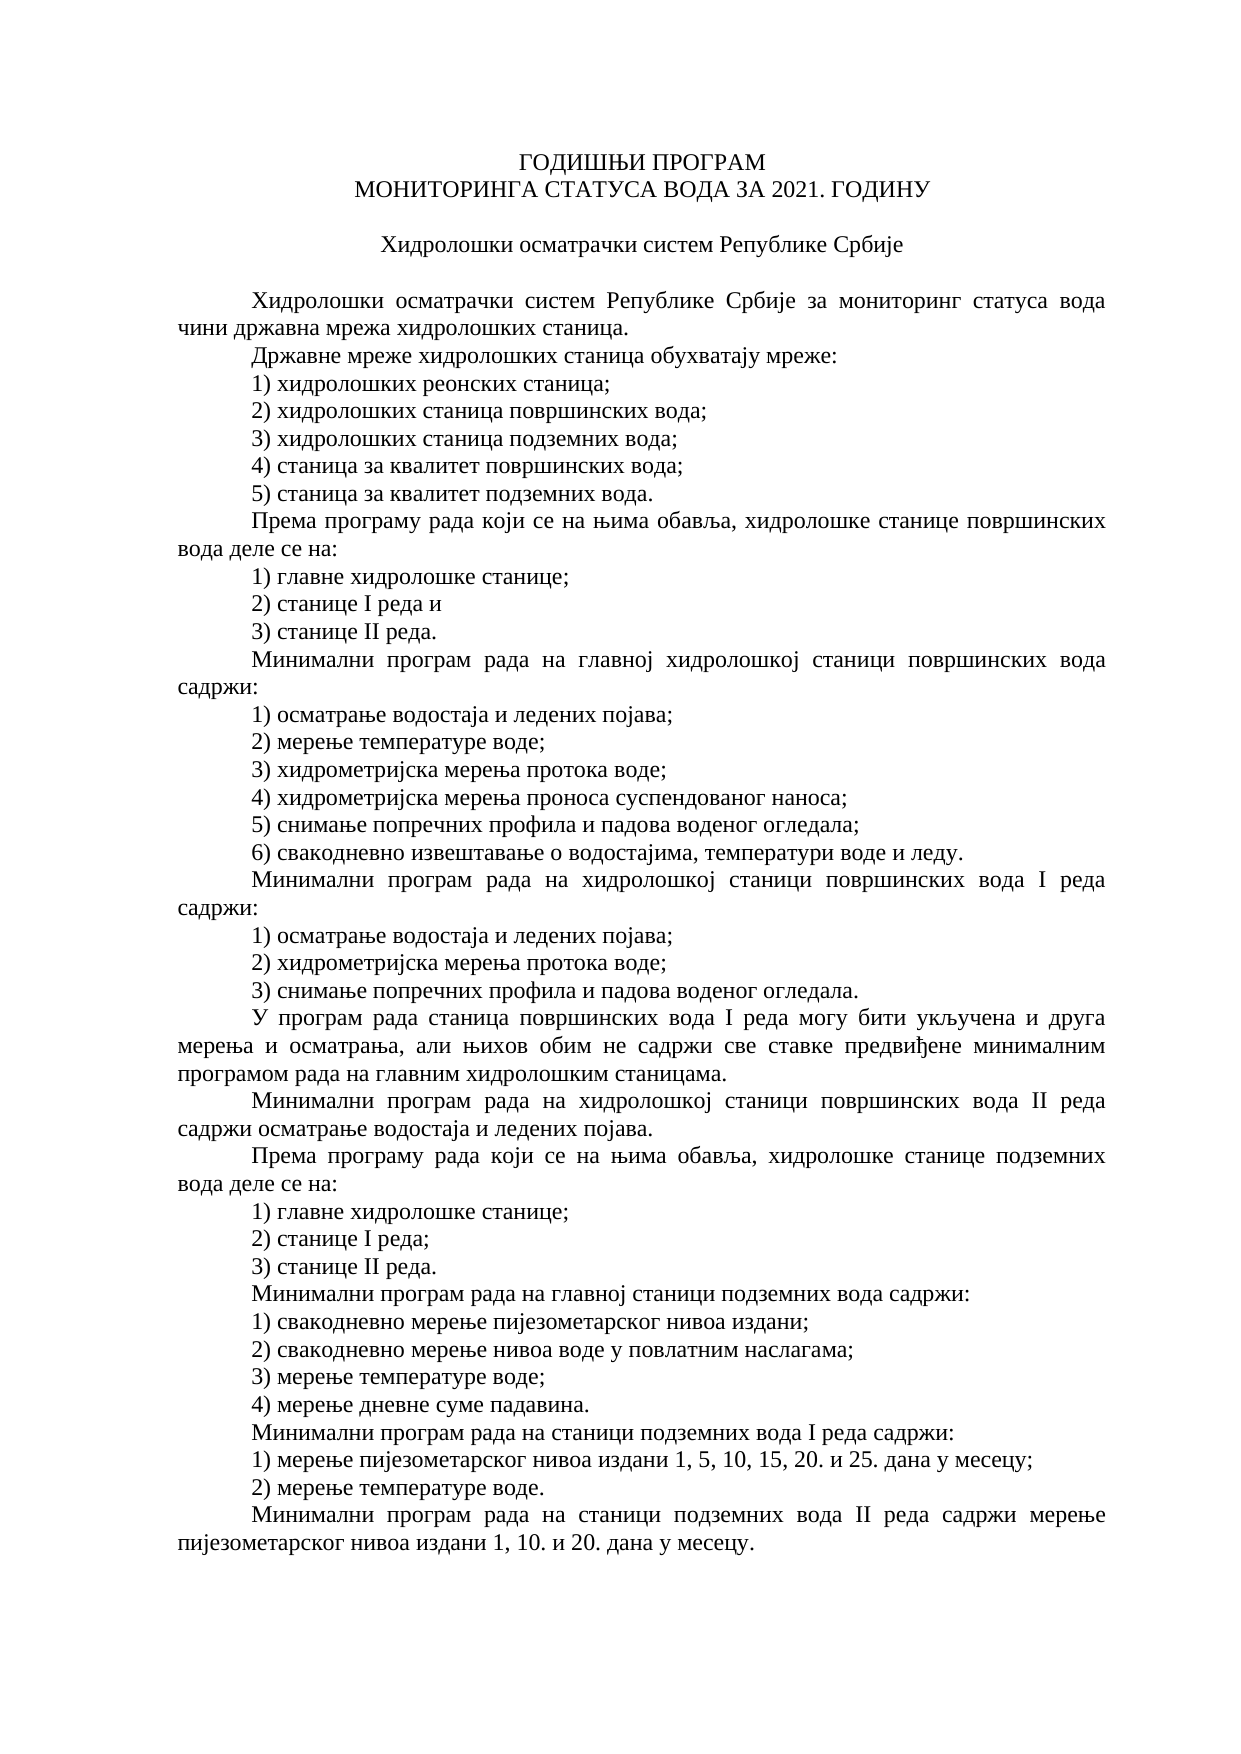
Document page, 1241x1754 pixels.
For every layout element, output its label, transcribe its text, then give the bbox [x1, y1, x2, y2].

text 3) хидролошких станица подземних вода; [177, 424, 1107, 451]
subtitle ГОДИШЊИ ПРОГРАМ [177, 148, 1107, 175]
text Минимални програм рада на главној станици подземних вода садржи: [177, 1279, 1107, 1307]
text 2) хидрометријска мерења протока воде; [177, 948, 1107, 976]
text Минимални програм рада на станици подземних вода I реда садржи: [177, 1417, 1107, 1445]
text 4) станица за квалитет површинских вода; [177, 451, 1107, 479]
text 3) снимање попречних профила и падова воденог огледала. [177, 976, 1107, 1003]
text Према програму рада који се на њима обавља, хидролошке станице површинских вода деле се на: [177, 507, 1107, 562]
text 4) хидрометријска мерења проноса суспендованог наноса; [177, 783, 1107, 810]
text 1) главне хидролошке станице; [177, 1197, 1107, 1224]
text Државне мреже хидролошких станица обухватају мреже: [177, 341, 1107, 368]
text 3) станице II реда. [177, 617, 1107, 644]
text 2) хидролошких станица површинских вода; [177, 396, 1107, 424]
text Минимални програм рада на главној хидролошкој станици површинских вода садржи: [177, 644, 1107, 700]
text 1) осматрање водостаја и ледених појава; [177, 700, 1107, 727]
text 1) хидролошких реонских станица; [177, 368, 1107, 396]
text Хидролошки осматрачки систем Републике Србије [177, 231, 1107, 258]
subtitle МОНИТОРИНГА СТАТУСА ВОДА ЗА 2021. ГОДИНУ [177, 175, 1107, 203]
text 2) свакодневно мерење нивоа воде у повлатним наслагама; [177, 1335, 1107, 1362]
text 6) свакодневно извештавање о водостајима, температури воде и леду. [177, 838, 1107, 865]
text Минимални програм рада на станици подземних вода II реда садржи мерење пијезометарског нивоа издани 1, 10. и 20. дана у месецу. [177, 1500, 1107, 1556]
text 2) мерење температуре воде; [177, 727, 1107, 755]
text 2) станице I реда и [177, 589, 1107, 617]
text У програм рада станица површинских вода I реда могу бити укључена и друга мерења и осматрања, али њихов обим не садржи све ставке предвиђене минималним програмом рада на главним хидролошким станицама. [177, 1003, 1107, 1086]
text Минимални програм рада на хидролошкој станици површинских вода I реда садржи: [177, 865, 1107, 921]
text 3) станице II реда. [177, 1252, 1107, 1279]
text 1) мерење пијезометарског нивоа издани 1, 5, 10, 15, 20. и 25. дана у месецу; [177, 1445, 1107, 1473]
text 5) станица за квалитет подземних вода. [177, 479, 1107, 507]
text 4) мерење дневне суме падавина. [177, 1390, 1107, 1417]
text 2) мерење температуре воде. [177, 1473, 1107, 1500]
text 3) мерење температуре воде; [177, 1362, 1107, 1390]
text 3) хидрометријска мерења протока воде; [177, 755, 1107, 783]
text Хидролошки осматрачки систем Републике Србије за мониторинг статуса вода чини државна мрежа хидролошких станица. [177, 286, 1107, 341]
text 1) осматрање водостаја и ледених појава; [177, 921, 1107, 948]
text 1) главне хидролошке станице; [177, 562, 1107, 589]
text Минимални програм рада на хидролошкој станици површинских вода II реда садржи осматрање водостаја и ледених појава. [177, 1086, 1107, 1141]
text 2) станице I реда; [177, 1224, 1107, 1252]
text 5) снимање попречних профила и падова воденог огледала; [177, 810, 1107, 838]
text Према програму рада који се на њима обавља, хидролошке станице подземних вода деле се на: [177, 1141, 1107, 1197]
text 1) свакодневно мерење пијезометарског нивоа издани; [177, 1307, 1107, 1335]
